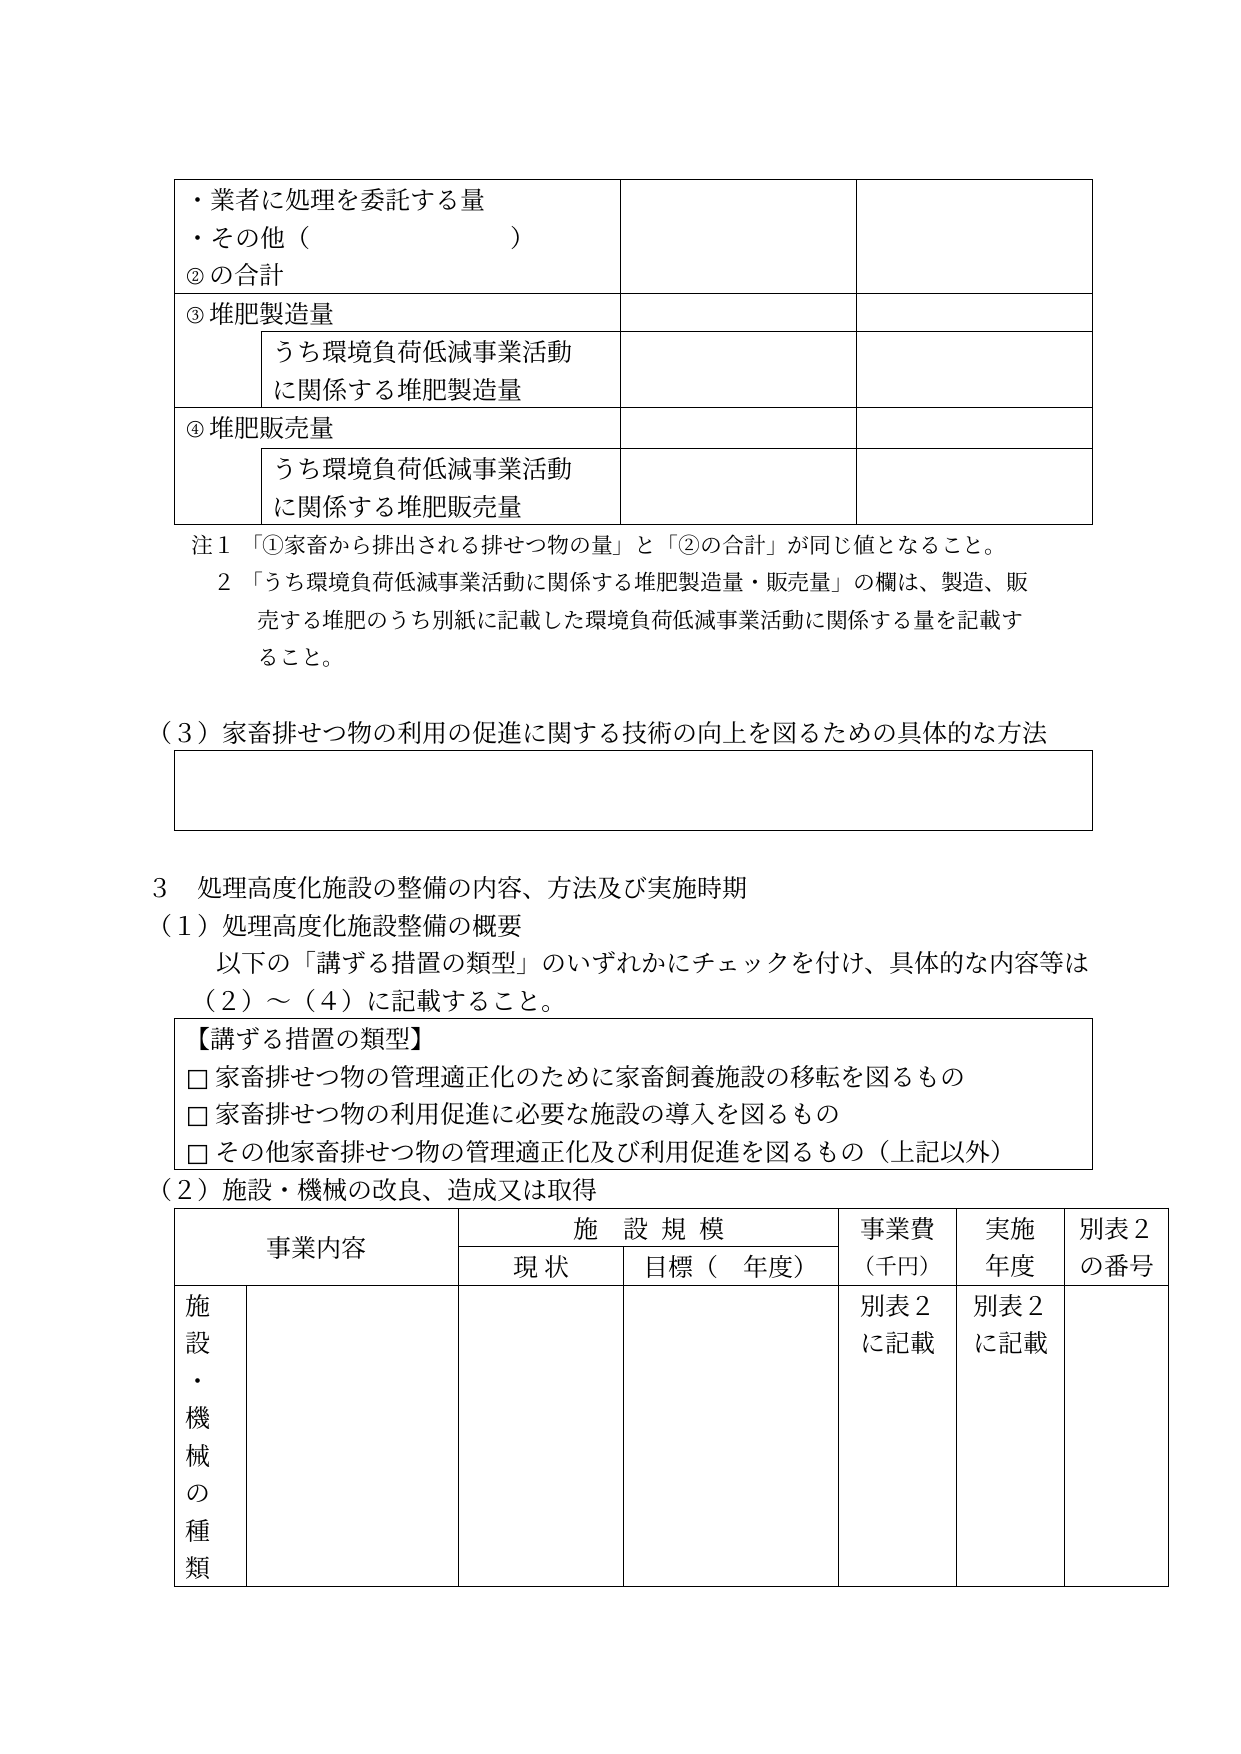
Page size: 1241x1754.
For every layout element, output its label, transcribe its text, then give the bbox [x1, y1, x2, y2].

table_cell [857, 332, 1092, 407]
table_cell [175, 448, 261, 524]
table_header 事業費 （千円） [839, 1209, 956, 1285]
table_cell [621, 294, 856, 331]
table_cell [857, 294, 1092, 331]
table_cell [175, 331, 261, 407]
table_header [175, 751, 1092, 829]
table_cell ③堆肥製造量 [175, 294, 620, 331]
text （２）施設・機械の改良、造成又は取得 [148, 1170, 1092, 1208]
table_cell [857, 180, 1092, 293]
text （３）家畜排せつ物の利用の促進に関する技術の向上を図るための具体的な方法 [148, 713, 1092, 750]
table_cell 別表２に記載 [839, 1286, 956, 1586]
table_cell [621, 408, 856, 448]
table_cell うち環境負荷低減事業活動 に関係する堆肥販売量 [262, 449, 620, 524]
text 売する堆肥のうち別紙に記載した環境負荷低減事業活動に関係する量を記載す [148, 600, 1042, 638]
text ３ 処理高度化施設の整備の内容、方法及び実施時期 [148, 868, 1092, 906]
table_header 実施 年度 [957, 1209, 1064, 1285]
table_cell 施設・機械の種類 [175, 1286, 246, 1586]
table_cell [624, 1286, 838, 1586]
text 以下の「講ずる措置の類型」のいずれかにチェックを付け、具体的な内容等は、（２）～（４）に記載すること。 [191, 943, 1092, 1018]
table_header 別表２の番号 [1065, 1209, 1168, 1285]
text ２ 「うち環境負荷低減事業活動に関係する堆肥製造量・販売量」の欄は、製造、販 [148, 563, 1042, 600]
table_cell [247, 1286, 458, 1586]
table_cell ④堆肥販売量 [175, 408, 620, 448]
text ること。 [148, 638, 1042, 675]
table_cell うち環境負荷低減事業活動 に関係する堆肥製造量 [262, 332, 620, 407]
table_cell 現 状 [459, 1247, 623, 1285]
table_cell 目標（ 年度） [624, 1247, 838, 1285]
table_cell [1065, 1286, 1168, 1586]
table_cell [459, 1286, 623, 1586]
table_header 施 設 規 模 [459, 1209, 838, 1246]
table_cell [621, 449, 856, 524]
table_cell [175, 180, 620, 293]
table_cell 別表２に記載 [957, 1286, 1064, 1586]
table_header 事業内容 [175, 1209, 458, 1285]
text 注１ 「①家畜から排出される排せつ物の量」と「②の合計」が同じ値となること。 [148, 525, 1092, 563]
table_cell [857, 449, 1092, 524]
table_cell [857, 408, 1092, 448]
table_cell [621, 332, 856, 407]
table_header 【講ずる措置の類型】 □ 家畜排せつ物の管理適正化のために家畜飼養施設の移転を図るもの □ 家畜排せつ物の利用促進に必要な施設の導入を図るもの □ その他家畜排せつ物の管理適正化及び利用促進を図るもの（上記以外） [175, 1019, 1092, 1169]
table_cell [621, 180, 856, 293]
text （１）処理高度化施設整備の概要 [148, 906, 1092, 943]
